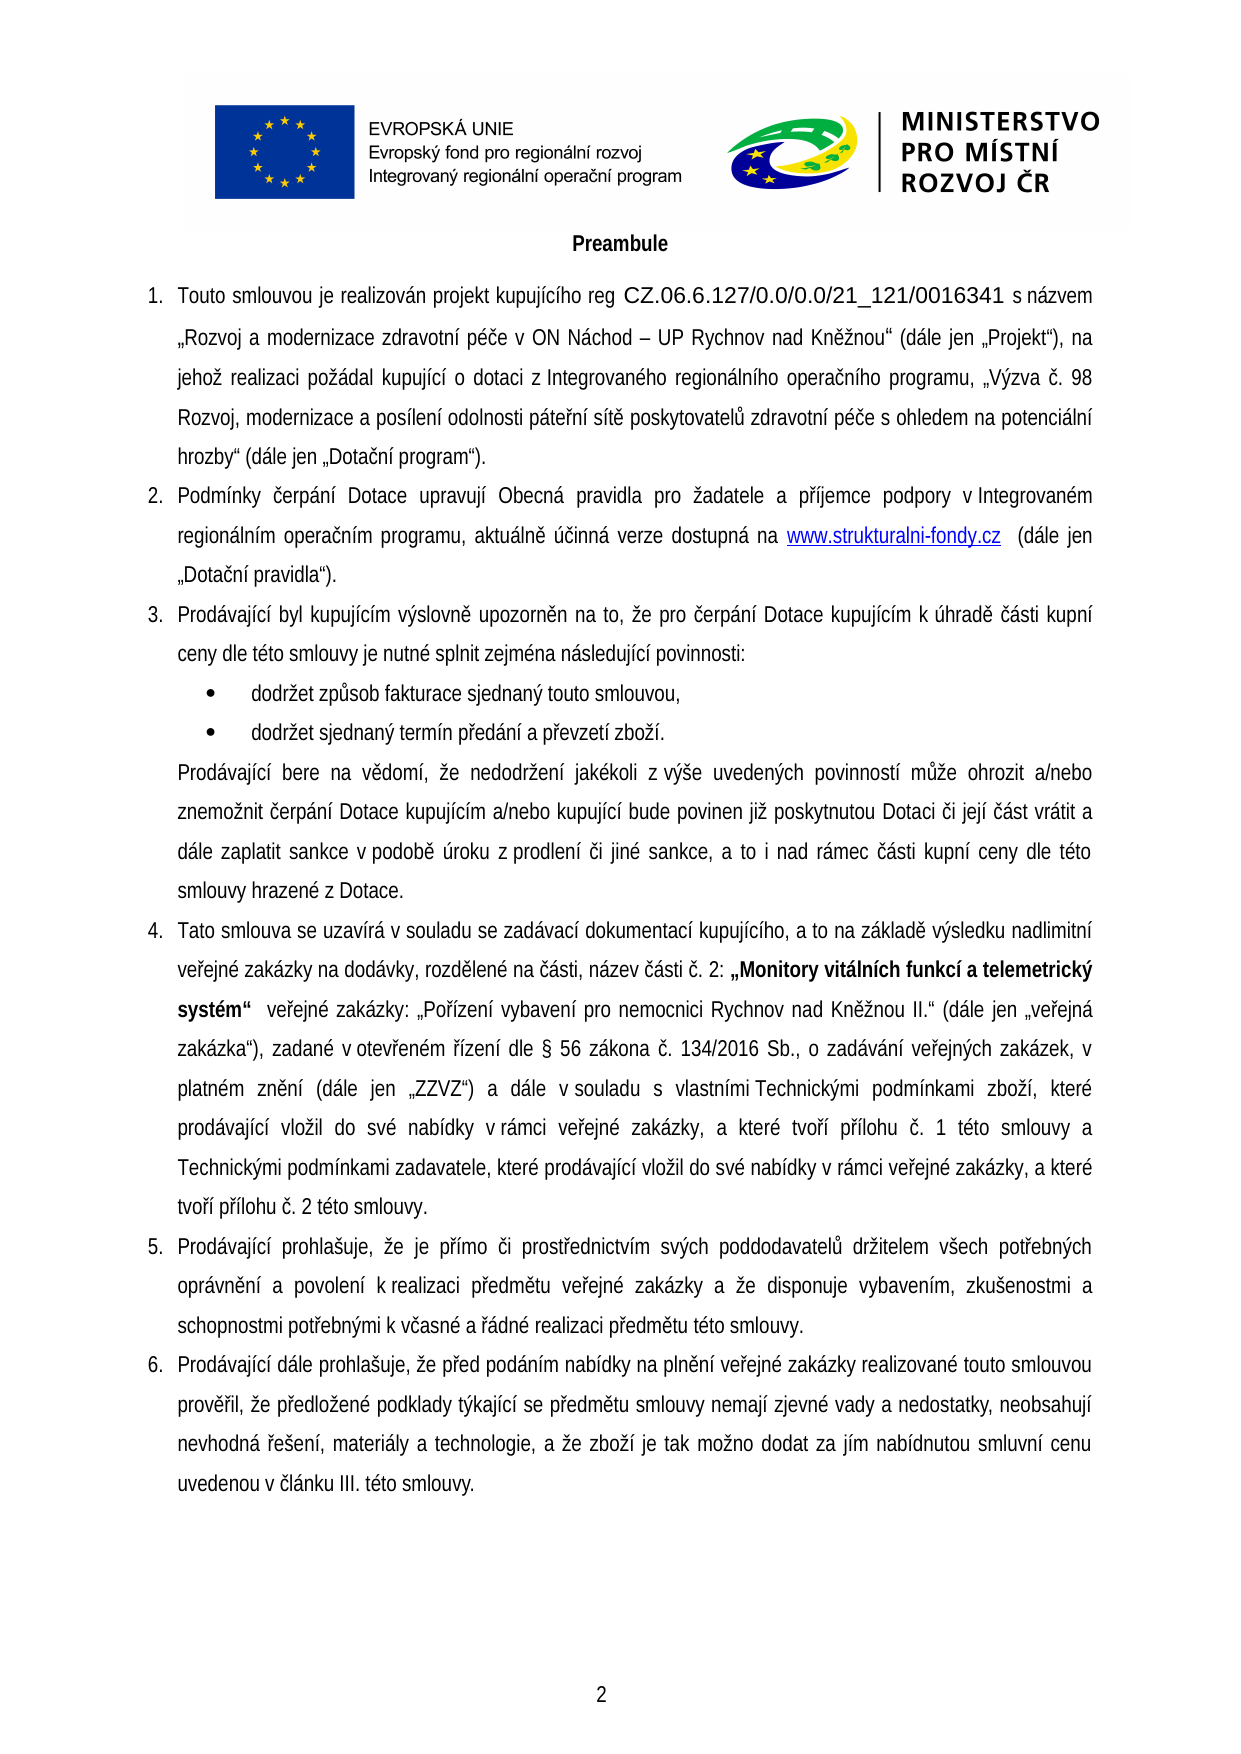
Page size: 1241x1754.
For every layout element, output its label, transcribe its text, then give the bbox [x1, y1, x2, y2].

list dodržet sjednaný termín předání a převzetí zboží. [207, 719, 1093, 746]
list Touto smlouvou je realizován projekt kupujícího reg CZ.06.6.127/0.0/0.0/21_121/0016341 s názvem „Rozvoj a modernizace zdravotní péče v ON Náchod – UP Rychnov nad Kněžnou“ (dále jen „Projekt“), na jehož realizaci požádal kupující o dotaci z Integrovaného regionálního operačního programu, „Výzva č. 98 Rozvoj, modernizace a posílení odolnosti páteřní sítě poskytovatelů zdravotní péče s ohledem na potenciální hrozby“ (dále jen „Dotační program“). [148, 282, 1093, 469]
text Preambule [148, 230, 1093, 256]
picture [184, 73, 1130, 230]
list Podmínky čerpání Dotace upravují Obecná pravidla pro žadatele a příjemce podpory v Integrovaném regionálním operačním programu, aktuálně účinná verze dostupná na www.strukturalni-fondy.cz (dále jen „Dotační pravidla“). [148, 482, 1093, 588]
list Prodávající prohlašuje, že je přímo či prostřednictvím svých poddodavatelů držitelem všech potřebných oprávnění a povolení k realizaci předmětu veřejné zakázky a že disponuje vybavením, zkušenostmi a schopnostmi potřebnými k včasné a řádné realizaci předmětu této smlouvy. [148, 1233, 1093, 1338]
list dodržet způsob fakturace sjednaný touto smlouvou, [207, 680, 1093, 706]
list Prodávající bere na vědomí, že nedodržení jakékoli z výše uvedených povinností může ohrozit a/nebo znemožnit čerpání Dotace kupujícím a/nebo kupující bude povinen již poskytnutou Dotaci či její část vrátit a dále zaplatit sankce v podobě úroku z prodlení či jiné sankce, a to i nad rámec části kupní ceny dle této smlouvy hrazené z Dotace. [177, 759, 1093, 904]
list Prodávající dále prohlašuje, že před podáním nabídky na plnění veřejné zakázky realizované touto smlouvou prověřil, že předložené podklady týkající se předmětu smlouvy nemají zjevné vady a nedostatky, neobsahují nevhodná řešení, materiály a technologie, a že zboží je tak možno dodat za jím nabídnutou smluvní cenu uvedenou v článku III. této smlouvy. [148, 1351, 1093, 1496]
list Tato smlouva se uzavírá v souladu se zadávací dokumentací kupujícího, a to na základě výsledku nadlimitní veřejné zakázky na dodávky, rozdělené na části, název části č. 2: „Monitory vitálních funkcí a telemetrický systém“ veřejné zakázky: „Pořízení vybavení pro nemocnici Rychnov nad Kněžnou II.“ (dále jen „veřejná zakázka“), zadané v otevřeném řízení dle § 56 zákona č. 134/2016 Sb., o zadávání veřejných zakázek, v platném znění (dále jen „ZZVZ“) a dále v souladu s vlastními Technickými podmínkami zboží, které prodávající vložil do své nabídky v rámci veřejné zakázky, a které tvoří přílohu č. 1 této smlouvy a Technickými podmínkami zadavatele, které prodávající vložil do své nabídky v rámci veřejné zakázky, a které tvoří přílohu č. 2 této smlouvy. [148, 917, 1093, 1219]
list Prodávající byl kupujícím výslovně upozorněn na to, že pro čerpání Dotace kupujícím k úhradě části kupní ceny dle této smlouvy je nutné splnit zejména následující povinnosti: [148, 601, 1093, 667]
